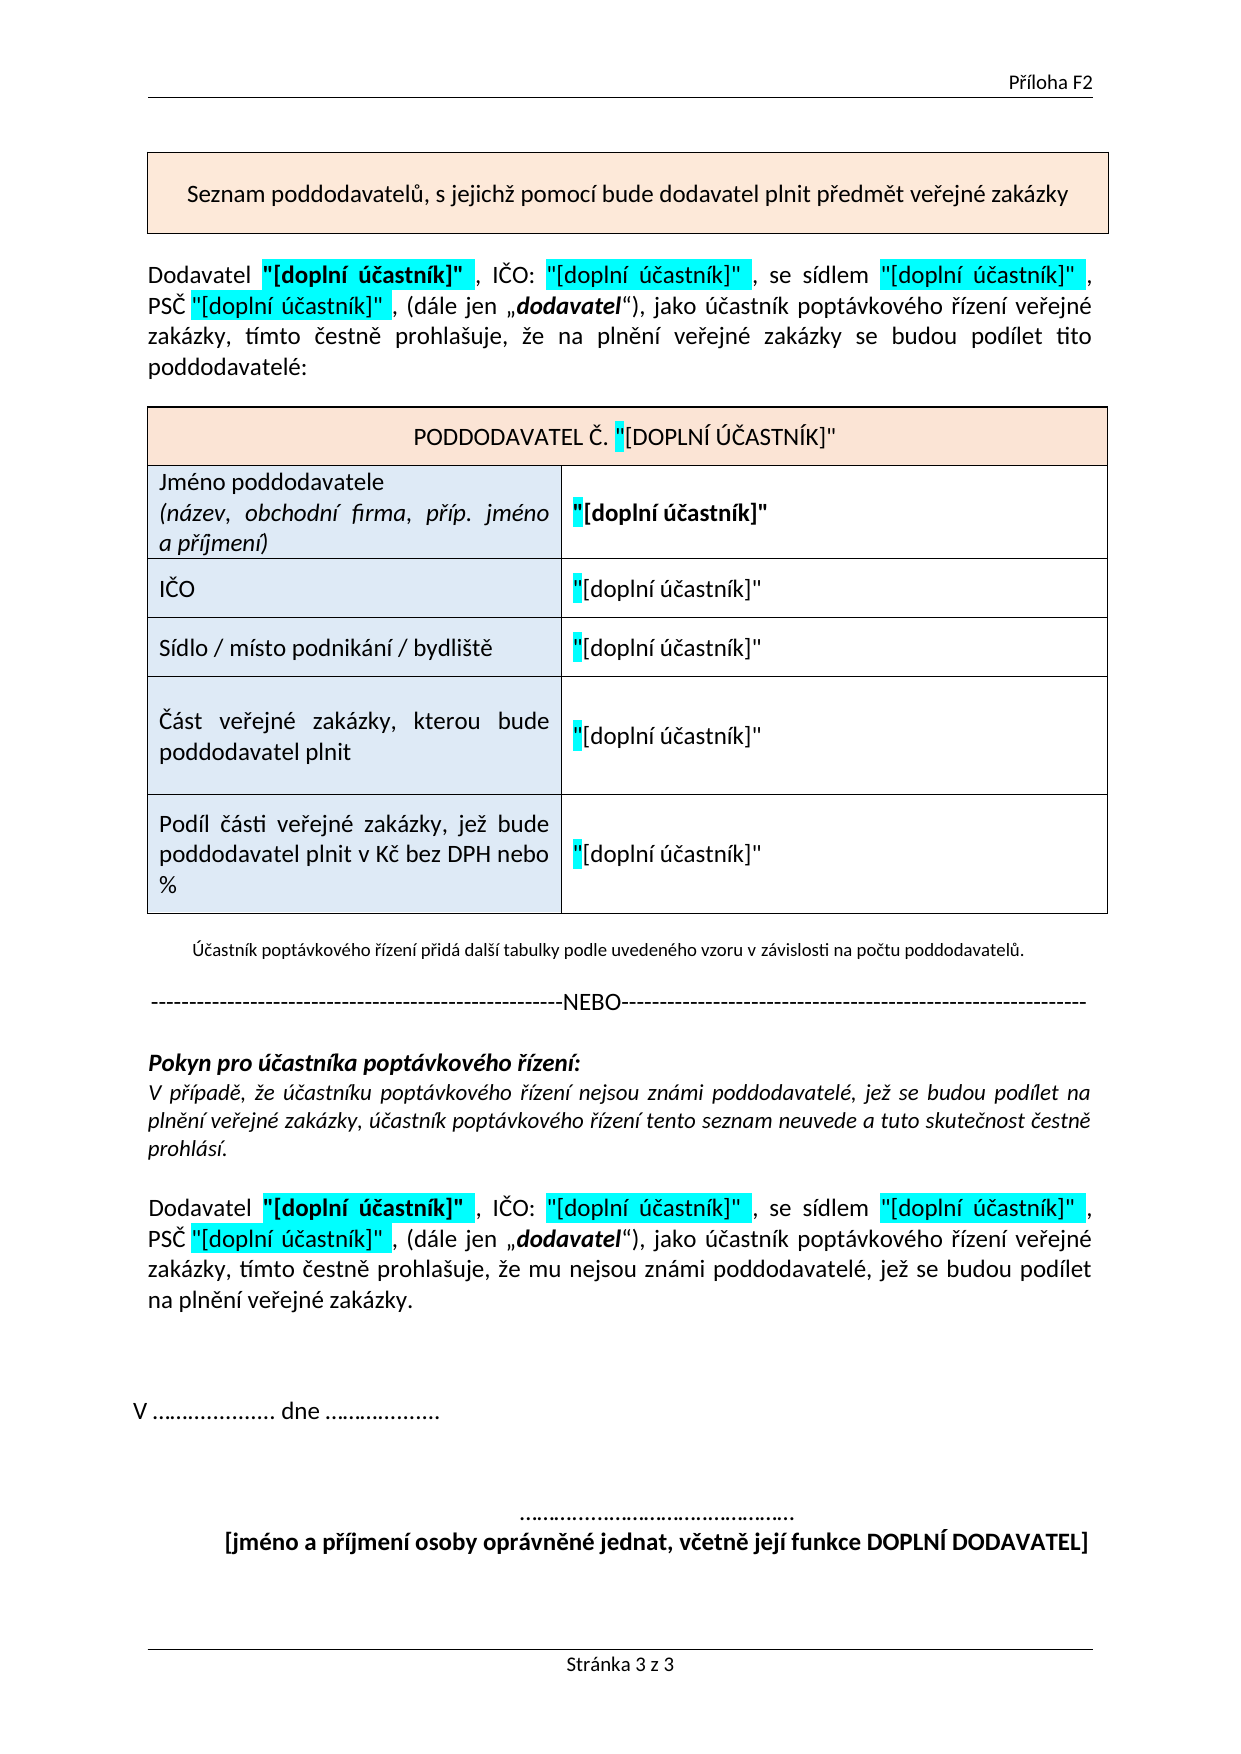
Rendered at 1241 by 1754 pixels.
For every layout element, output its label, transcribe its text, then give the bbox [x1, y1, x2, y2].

table_cell Podíl části veřejné zakázky, jež bude poddodavatel plnit v Kč bez DPH nebo % [148, 795, 561, 912]
text V …….............. dne ……….......... [133, 1395, 1122, 1426]
table_cell [562, 618, 1107, 676]
text Dodavatel , IČO: , se sídlem , PSČ , (dále jen „dodavatel“), jako účastník poptávkového řízení veřejné zakázky, tímto čestně prohlašuje, že na plnění veřejné zakázky se budou podílet tito poddodavatelé: [148, 259, 1093, 381]
text ------------------------------------------------------NEBO------------------------------------------------------------- [148, 986, 1093, 1017]
table_cell [562, 795, 1107, 912]
text ………......……………..…………… [221, 1496, 1093, 1526]
table_cell Jméno poddodavatele (název, obchodní firma, příp. jméno a příjmení) [148, 466, 561, 558]
table_header PODDODAVATEL Č. [148, 408, 1107, 465]
table_cell [562, 559, 1107, 617]
text Pokyn pro účastníka poptávkového řízení: [148, 1047, 1093, 1078]
table_cell [562, 466, 1107, 558]
table_cell [562, 677, 1107, 794]
table_cell Sídlo / místo podnikání / bydliště [148, 618, 561, 676]
text Dodavatel , IČO: , se sídlem , PSČ , (dále jen „dodavatel“), jako účastník poptávkového řízení veřejné zakázky, tímto čestně prohlašuje, že mu nejsou známi poddodavatelé, jež se budou podílet na plnění veřejné zakázky. [148, 1192, 1093, 1314]
table_cell Část veřejné zakázky, kterou bude poddodavatel plnit [148, 677, 561, 794]
text [jméno a příjmení osoby oprávněné jednat, včetně její funkce DOPLNÍ DODAVATEL] [221, 1526, 1093, 1557]
text V případě, že účastníku poptávkového řízení nejsou známi poddodavatelé, jež se budou podílet na plnění veřejné zakázky, účastník poptávkového řízení tento seznam neuvede a tuto skutečnost čestně prohlásí. [148, 1078, 1093, 1162]
list Účastník poptávkového řízení přidá další tabulky podle uvedeného vzoru v závislosti na počtu poddodavatelů. [192, 938, 1122, 961]
table_header Seznam poddodavatelů, s jejichž pomocí bude dodavatel plnit předmět veřejné zakázky [148, 153, 1108, 233]
table_cell IČO [148, 559, 561, 617]
